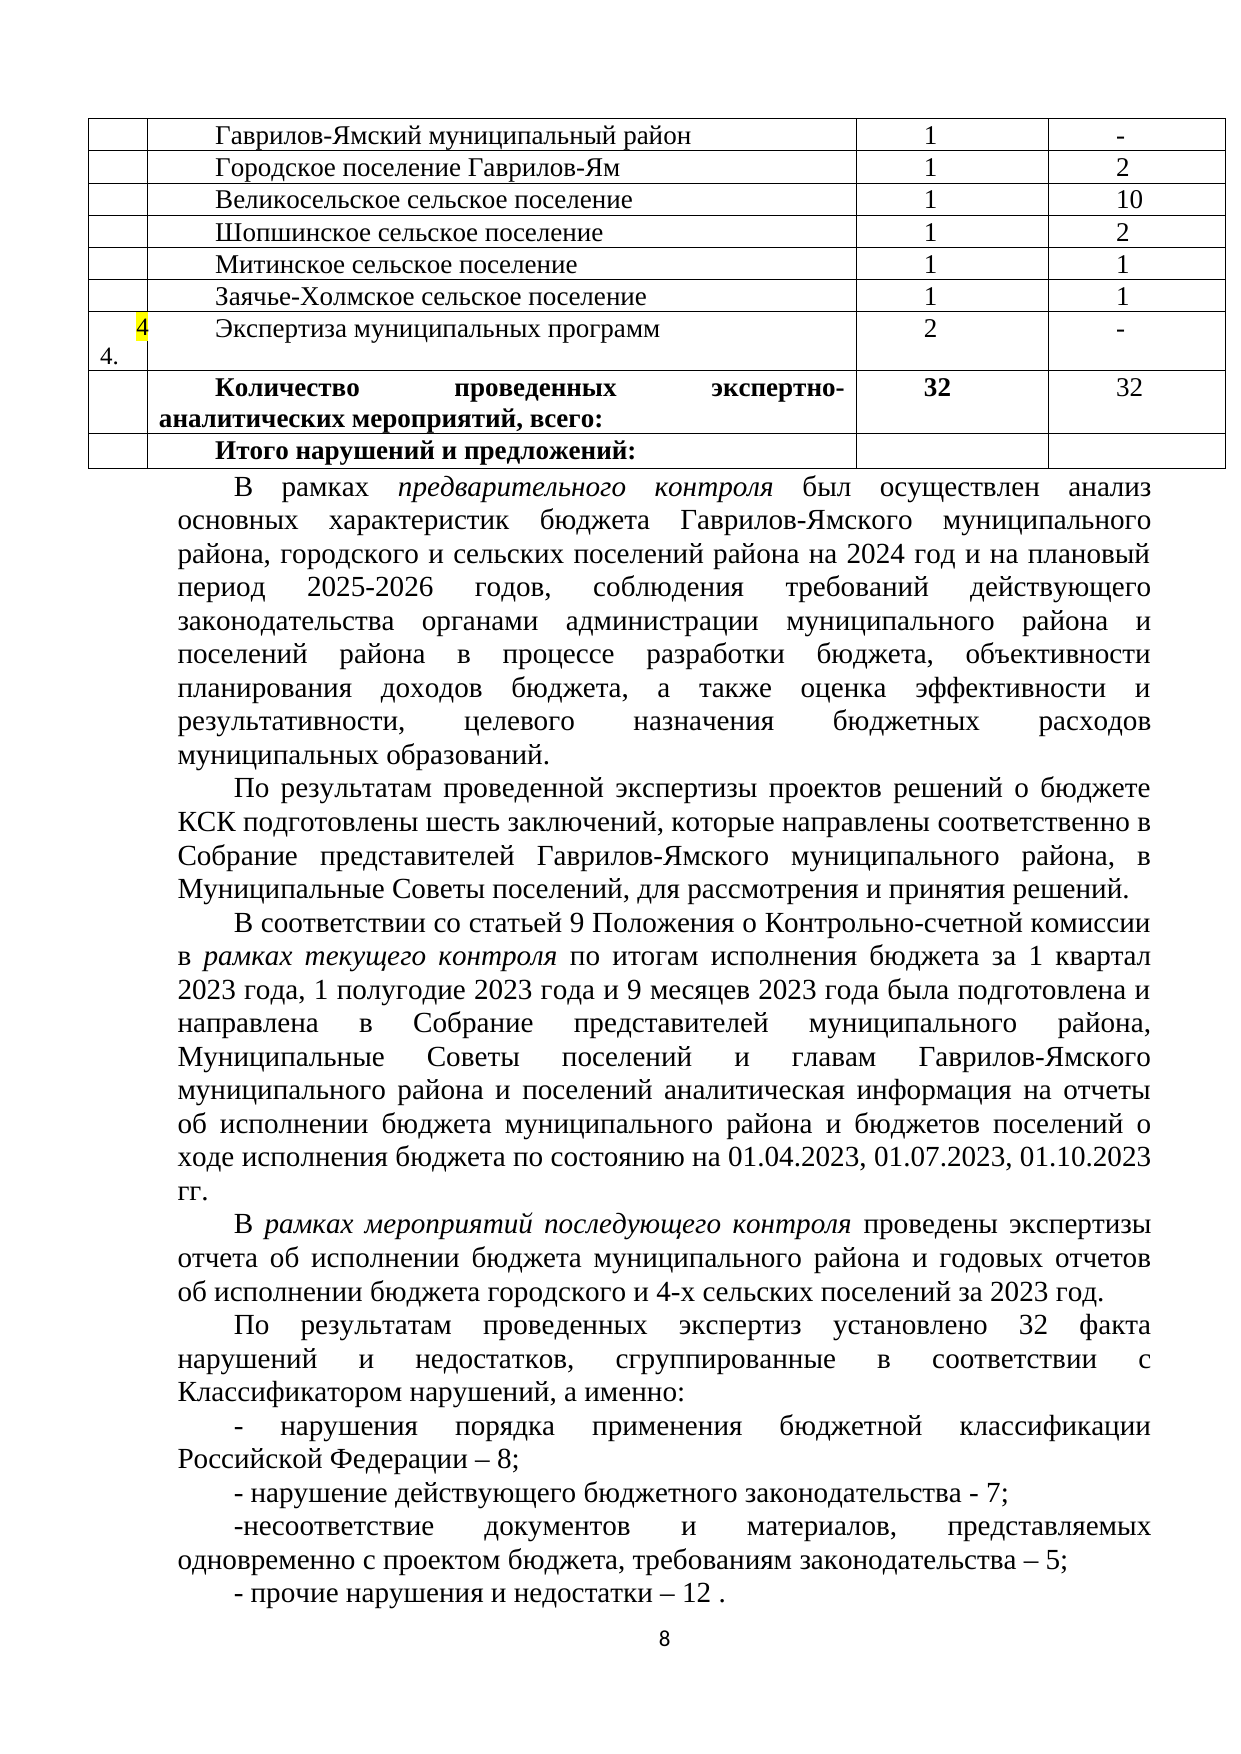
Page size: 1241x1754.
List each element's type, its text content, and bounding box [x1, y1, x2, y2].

table_cell [857, 434, 1048, 468]
table_cell [89, 151, 147, 182]
table_cell 2 [857, 312, 1048, 370]
table_cell Экспертиза муниципальных программ [148, 312, 856, 370]
table_cell 44. [89, 312, 147, 370]
table_cell Великосельское сельское поселение [148, 184, 856, 215]
table_cell Шопшинское сельское поселение [148, 216, 856, 247]
table_cell 1 [857, 216, 1048, 247]
table_cell 1 [857, 151, 1048, 182]
table_cell 2 [1049, 151, 1225, 182]
table_cell [89, 371, 147, 433]
table_cell 32 [857, 371, 1048, 433]
text По результатам проведенной экспертизы проектов решений о бюджете КСК подготовлены шесть заключений, которые направлены соответственно в Собрание представителей Гаврилов-Ямского муниципального района, в Муниципальные Советы поселений, для рассмотрения и принятия решений. [177, 771, 1152, 905]
table_cell 1 [1049, 248, 1225, 279]
table_cell Митинское сельское поселение [148, 248, 856, 279]
table_cell Заячье-Холмское сельское поселение [148, 280, 856, 311]
text В рамках предварительного контроля был осуществлен анализ основных характеристик бюджета Гаврилов-Ямского муниципального района, городского и сельских поселений района на 2024 год и на плановый период 2025-2026 годов, соблюдения требований действующего законодательства органами администрации муниципального района и поселений района в процессе разработки бюджета, объективности планирования доходов бюджета, а также оценка эффективности и результативности, целевого назначения бюджетных расходов муниципальных образований. [177, 469, 1152, 771]
table_cell [89, 184, 147, 215]
table_cell 1 [857, 248, 1048, 279]
text По результатам проведенных экспертиз установлено 32 факта нарушений и недостатков, сгруппированные в соответствии с Классификатором нарушений, а именно: [177, 1307, 1152, 1408]
table_cell 1 [857, 280, 1048, 311]
text В соответствии со статьей 9 Положения о Контрольно-счетной комиссии в рамках текущего контроля по итогам исполнения бюджета за 1 квартал 2023 года, 1 полугодие 2023 года и 9 месяцев 2023 года была подготовлена и направлена в Собрание представителей муниципального района, Муниципальные Советы поселений и главам Гаврилов-Ямского муниципального района и поселений аналитическая информация на отчеты об исполнении бюджета муниципального района и бюджетов поселений о ходе исполнения бюджета по состоянию на 01.04.2023, 01.07.2023, 01.10.2023 гг. [177, 905, 1152, 1207]
table_cell 32 [1049, 371, 1225, 433]
table_cell [89, 434, 147, 468]
table_cell 1 [857, 184, 1048, 215]
table_cell 1 [1049, 280, 1225, 311]
text В рамках мероприятий последующего контроля проведены экспертизы отчета об исполнении бюджета муниципального района и годовых отчетов об исполнении бюджета городского и 4-х сельских поселений за 2023 год. [177, 1207, 1152, 1307]
text -несоответствие документов и материалов, представляемых одновременно с проектом бюджета, требованиям законодательства – 5; [177, 1508, 1152, 1576]
table_cell Итого нарушений и предложений: [148, 434, 856, 468]
table_cell - [1049, 312, 1225, 370]
table_cell 2 [1049, 216, 1225, 247]
table_cell Количество проведенных экспертно-аналитических мероприятий, всего: [148, 371, 856, 433]
table_cell [89, 248, 147, 279]
text - нарушение действующего бюджетного законодательства - 7; [177, 1475, 1152, 1508]
text - нарушения порядка применения бюджетной классификации Российской Федерации – 8; [177, 1408, 1152, 1475]
table_cell Гаврилов-Ямский муниципальный район [148, 119, 856, 150]
text - прочие нарушения и недостатки – 12 . [177, 1576, 1152, 1609]
table_cell [89, 280, 147, 311]
table_cell 1 [857, 119, 1048, 150]
table_cell 10 [1049, 184, 1225, 215]
table_cell - [1049, 119, 1225, 150]
table_cell Городское поселение Гаврилов-Ям [148, 151, 856, 182]
table_cell [89, 216, 147, 247]
table_cell [1049, 434, 1225, 468]
table_cell [89, 119, 147, 150]
